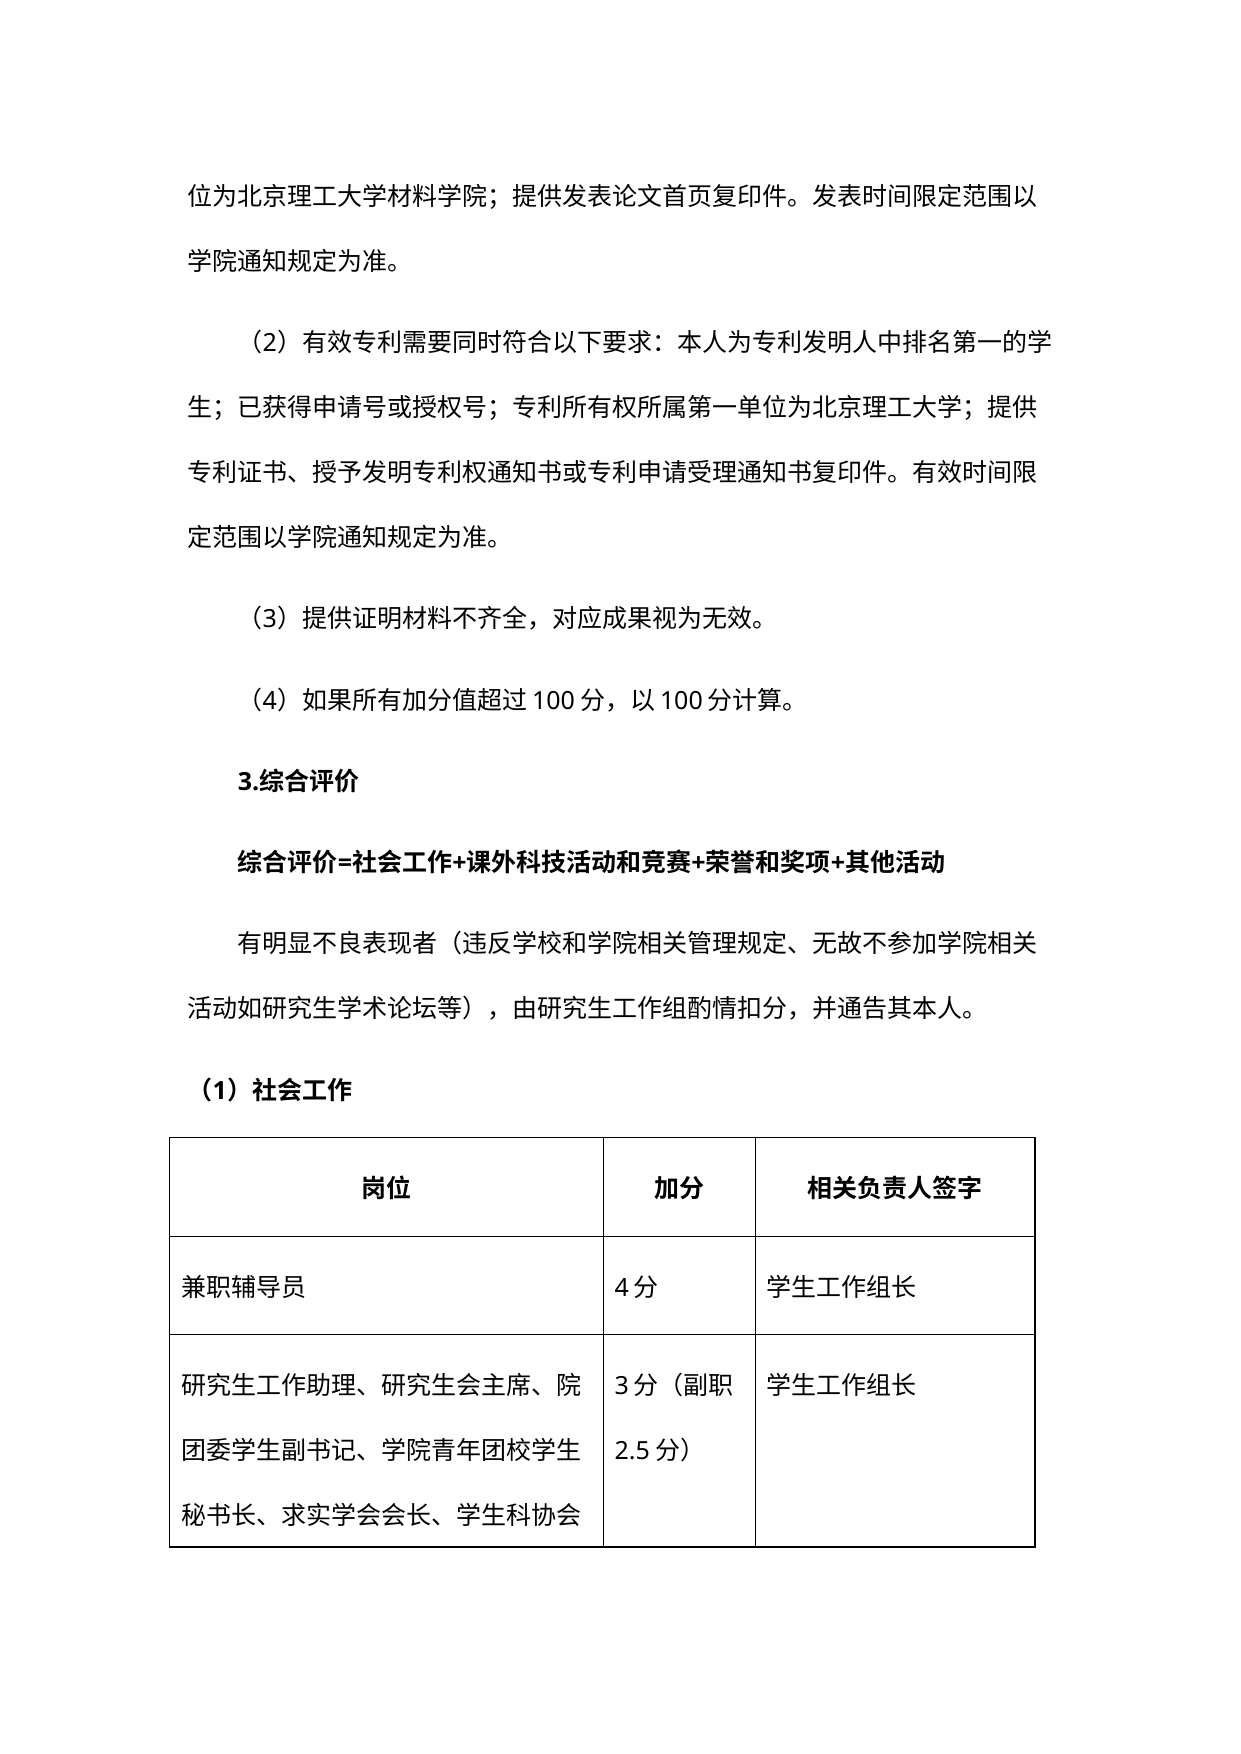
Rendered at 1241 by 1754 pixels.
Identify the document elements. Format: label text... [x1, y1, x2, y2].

text （2）有效专利需要同时符合以下要求：本人为专利发明人中排名第一的学生；已获得申请号或授权号；专利所有权所属第一单位为北京理工大学；提供专利证书、授予发明专利权通知书或专利申请受理通知书复印件。有效时间限定范围以学院通知规定为准。 [187, 308, 1053, 568]
text （3）提供证明材料不齐全，对应成果视为无效。 [187, 584, 1053, 649]
text 3.综合评价 [187, 747, 1053, 812]
table_cell 学生工作组长 [756, 1335, 1034, 1546]
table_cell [170, 1335, 603, 1546]
text （1）社会工作 [187, 1056, 1053, 1121]
table_cell 3分（副职2.5分） [604, 1335, 755, 1546]
table_cell 学生工作组长 [756, 1237, 1034, 1334]
table_header 相关负责人签字 [756, 1138, 1034, 1236]
table_header 加分 [604, 1138, 755, 1236]
text 有明显不良表现者（违反学校和学院相关管理规定、无故不参加学院相关活动如研究生学术论坛等），由研究生工作组酌情扣分，并通告其本人。 [187, 909, 1053, 1039]
table_cell 4分 [604, 1237, 755, 1334]
table_cell 兼职辅导员 [170, 1237, 603, 1334]
table_header 岗位 [170, 1138, 603, 1236]
text （4）如果所有加分值超过100分，以100分计算。 [187, 666, 1053, 731]
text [187, 162, 1053, 292]
text 综合评价=社会工作+课外科技活动和竞赛+荣誉和奖项+其他活动 [187, 828, 1053, 893]
